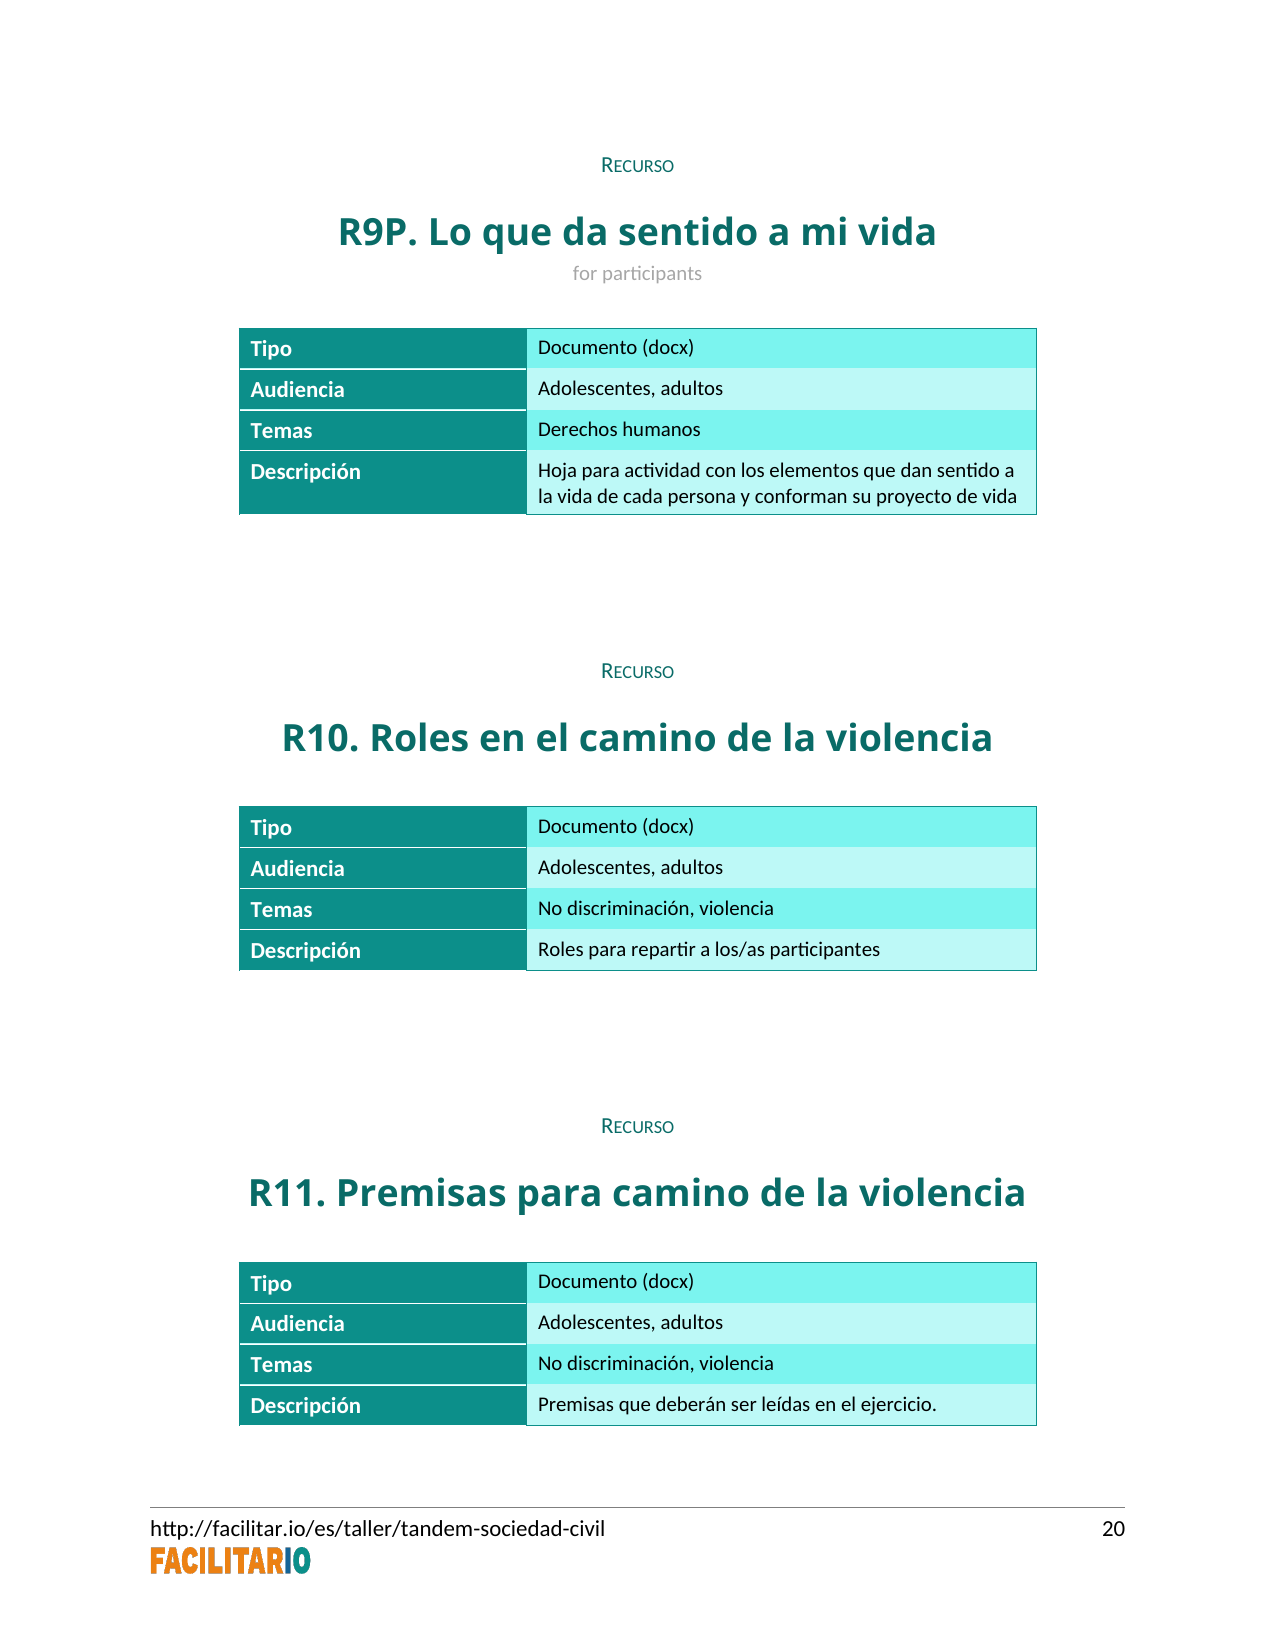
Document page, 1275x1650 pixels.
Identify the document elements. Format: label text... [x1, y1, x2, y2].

subtitle R9P. Lo que da sentido a mi vida [150, 205, 1125, 256]
table_cell No discriminación, violencia [527, 1344, 1036, 1384]
table_cell Hoja para actividad con los elementos que dan sentido a la vida de cada persona y conforman su proyecto de vida [527, 450, 1036, 514]
text Recurso [150, 656, 1125, 684]
picture [145, 1544, 315, 1576]
text Recurso [150, 1111, 1125, 1139]
table_header Tipo [240, 807, 526, 847]
table_header Documento (docx) [527, 1263, 1036, 1303]
table_cell Audiencia [240, 1304, 526, 1343]
table_cell Derechos humanos [527, 410, 1036, 450]
table_cell Temas [240, 1345, 526, 1384]
table_header Documento (docx) [527, 807, 1036, 847]
table_cell Roles para repartir a los/as participantes [527, 929, 1036, 970]
table_cell Adolescentes, adultos [527, 847, 1036, 888]
table_cell Descripción [240, 1386, 526, 1425]
table_cell Temas [240, 411, 526, 450]
table_header Tipo [240, 329, 526, 368]
subtitle R10. Roles en el camino de la violencia [150, 711, 1125, 762]
subtitle R11. Premisas para camino de la violencia [150, 1167, 1125, 1218]
table_cell Audiencia [240, 848, 526, 888]
table_cell Descripción [240, 930, 526, 970]
table_cell No discriminación, violencia [527, 888, 1036, 929]
table_cell Descripción [240, 451, 526, 514]
text Recurso [150, 150, 1125, 178]
table_header Documento (docx) [527, 329, 1036, 368]
table_cell Temas [240, 889, 526, 929]
table_cell Premisas que deberán ser leídas en el ejercicio. [527, 1385, 1036, 1425]
table_cell Audiencia [240, 370, 526, 409]
table_header Tipo [240, 1263, 526, 1303]
table_cell Adolescentes, adultos [527, 369, 1036, 409]
table_cell Adolescentes, adultos [527, 1303, 1036, 1343]
text for participants [150, 260, 1125, 286]
